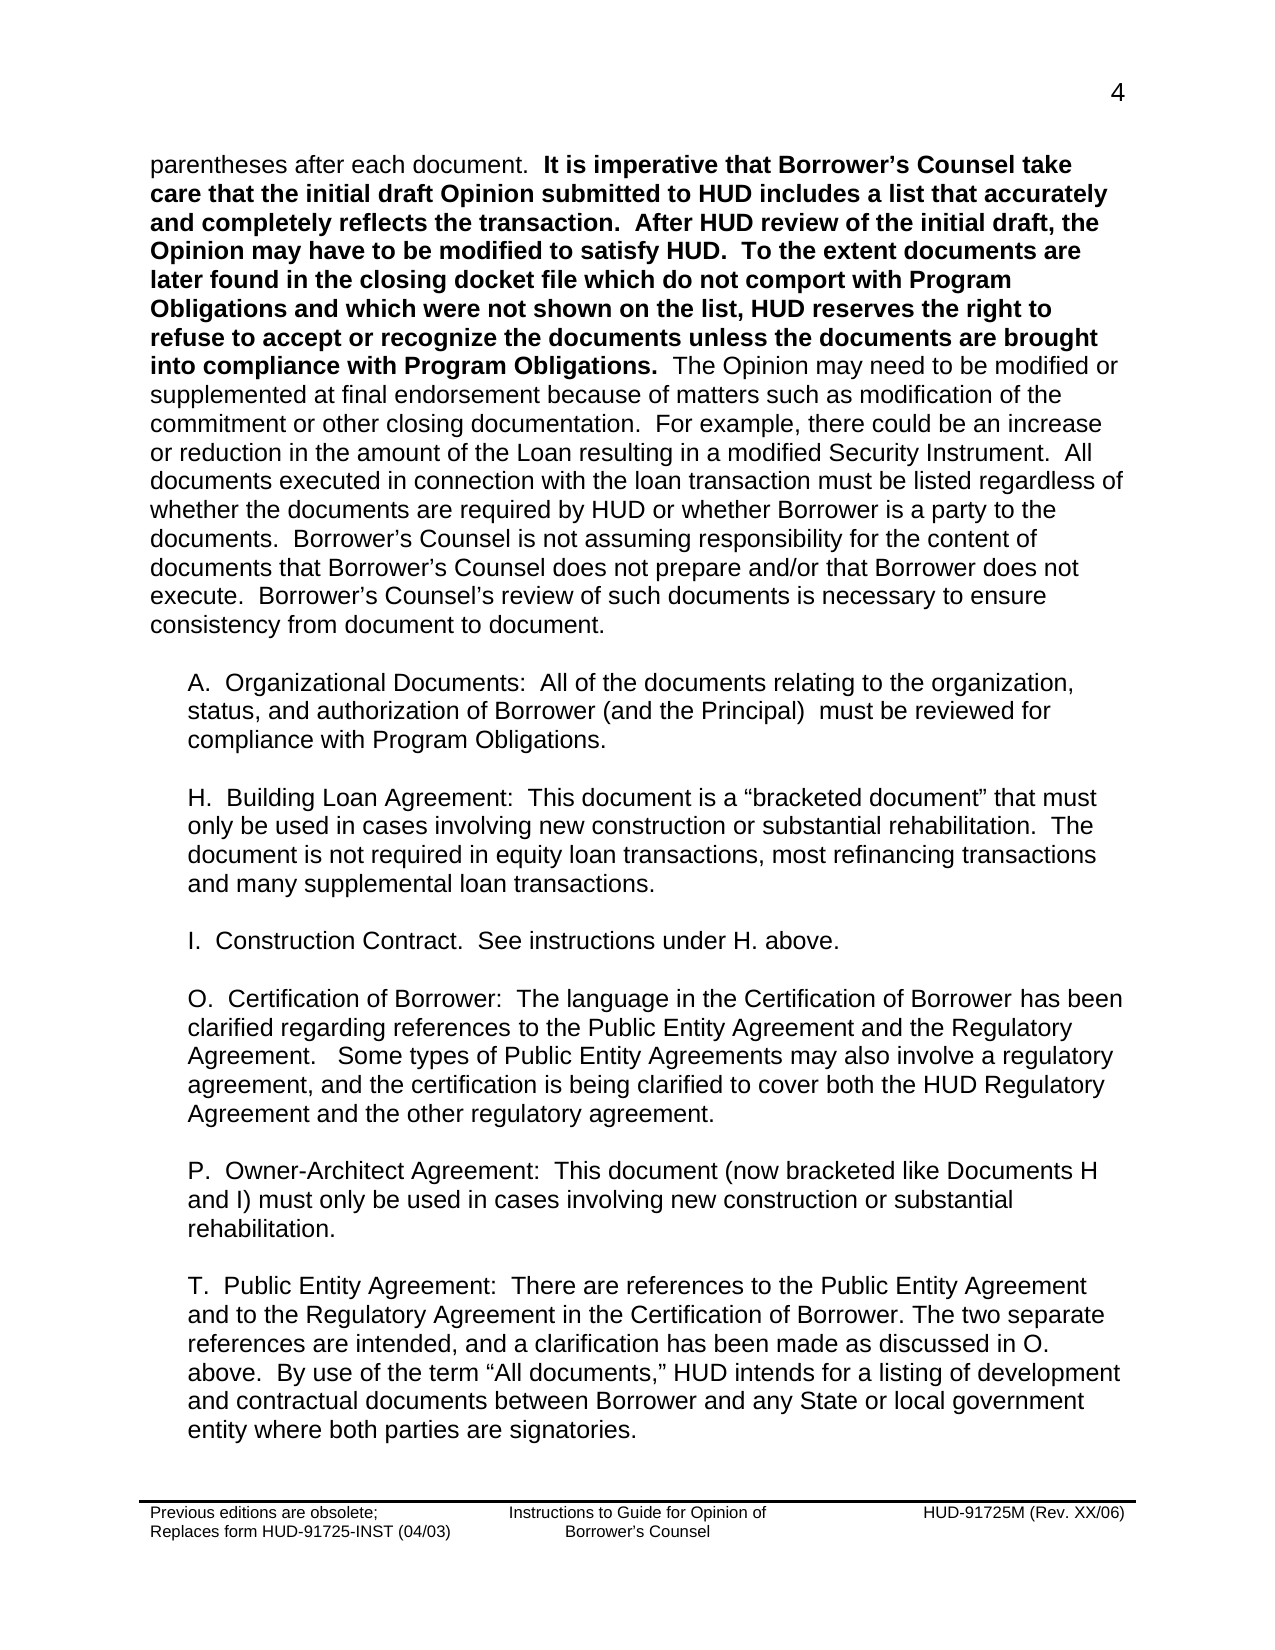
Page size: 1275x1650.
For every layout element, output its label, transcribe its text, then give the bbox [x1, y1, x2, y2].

text H. Building Loan Agreement: This document is a “bracketed document” that must only be used in cases involving new construction or substantial rehabilitation. The document is not required in equity loan transactions, most refinancing transactions and many supplemental loan transactions. [187, 782, 1125, 897]
text T. Public Entity Agreement: There are references to the Public Entity Agreement and to the Regulatory Agreement in the Certification of Borrower. The two separate references are intended, and a clarification has been made as discussed in O. above. By use of the term “All documents,” HUD intends for a listing of development and contractual documents between Borrower and any State or local government entity where both parties are signatories. [187, 1271, 1125, 1444]
text A. Organizational Documents: All of the documents relating to the organization, status, and authorization of Borrower (and the Principal) must be reviewed for compliance with Program Obligations. [187, 667, 1125, 754]
text I. Construction Contract. See instructions under H. above. [187, 926, 1125, 955]
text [150, 150, 1125, 639]
text P. Owner-Architect Agreement: This document (now bracketed like Documents H and I) must only be used in cases involving new construction or substantial rehabilitation. [187, 1156, 1125, 1242]
text O. Certification of Borrower: The language in the Certification of Borrower has been clarified regarding references to the Public Entity Agreement and the Regulatory Agreement. Some types of Public Entity Agreements may also involve a regulatory agreement, and the certification is being clarified to cover both the HUD Regulatory Agreement and the other regulatory agreement. [187, 984, 1125, 1127]
